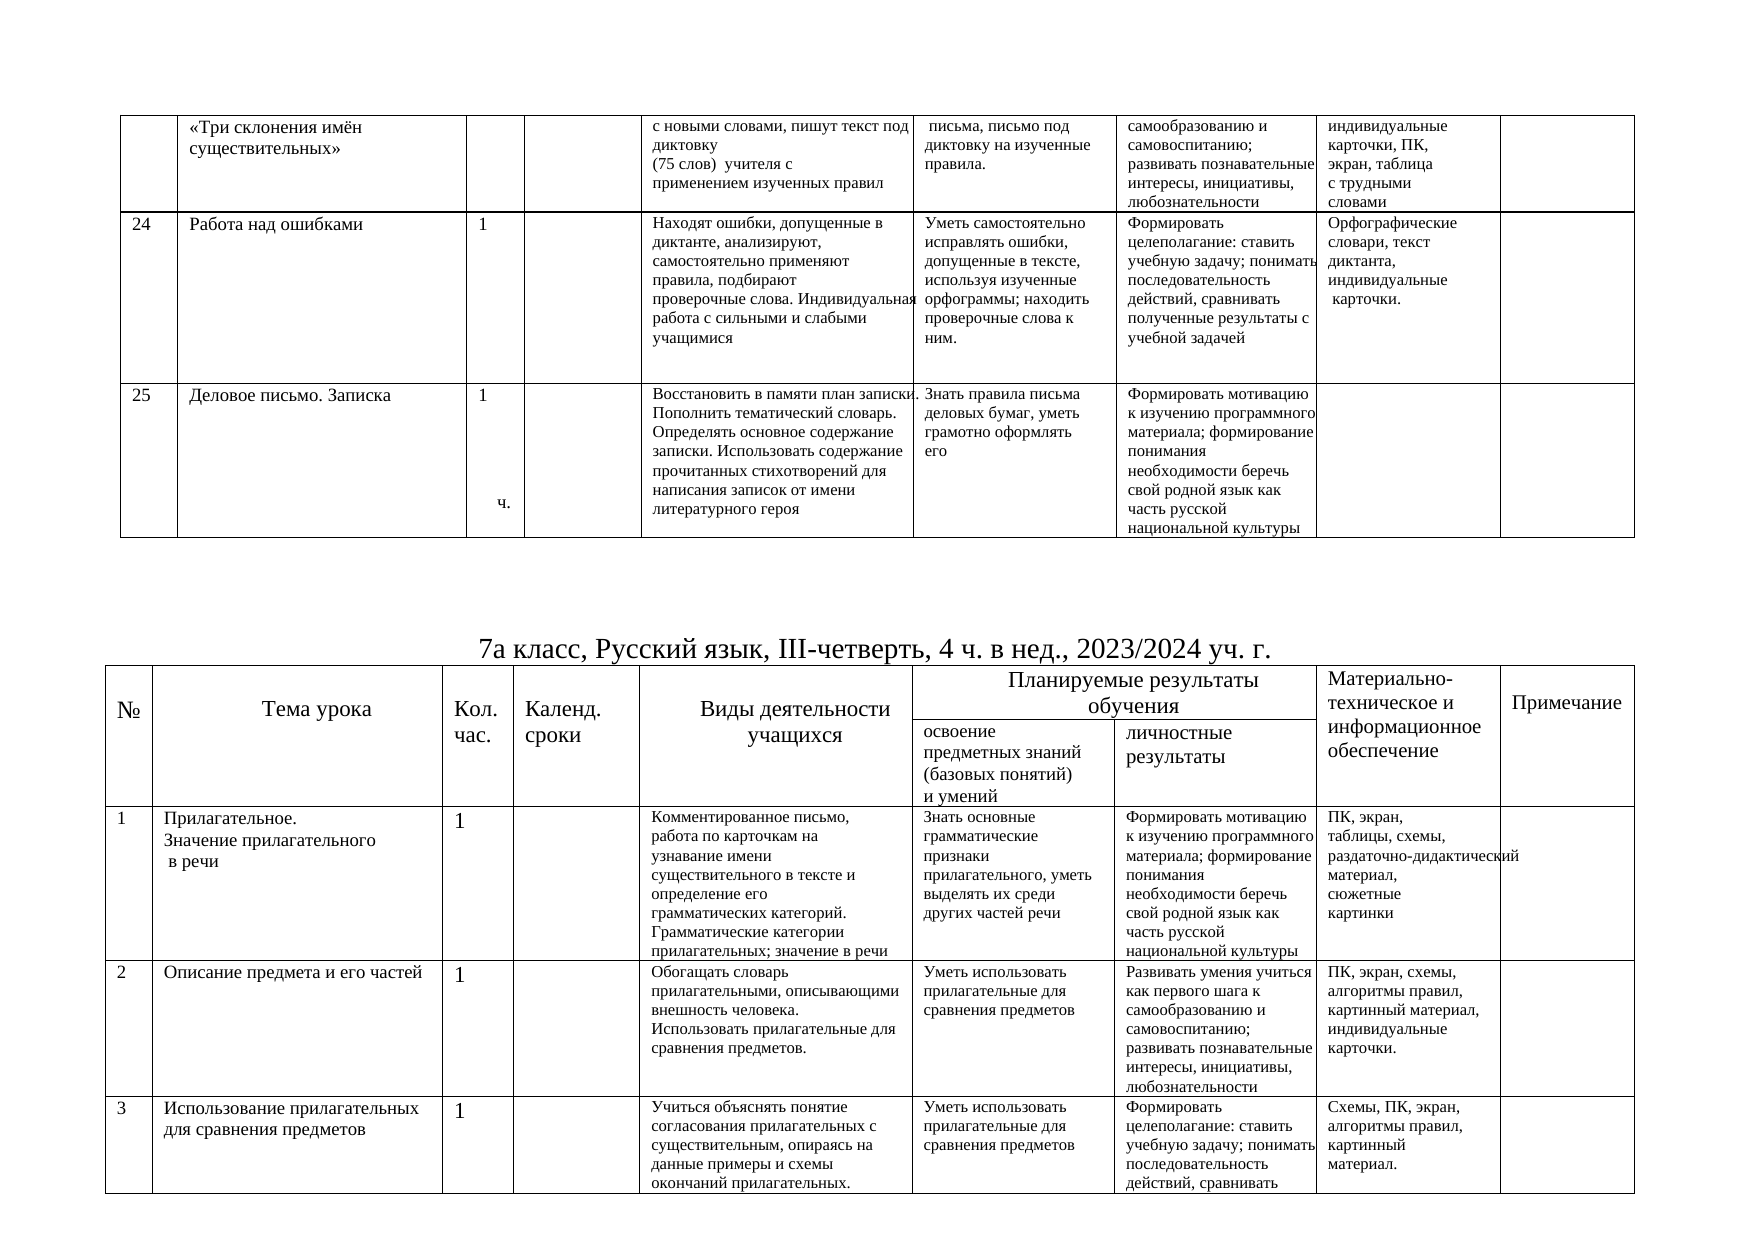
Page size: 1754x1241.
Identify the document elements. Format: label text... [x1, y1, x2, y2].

table_cell Прилагательное. Значение прилагательного в речи [153, 807, 442, 960]
table_cell [514, 1097, 639, 1192]
table_header Планируемые результаты обучения [913, 666, 1316, 719]
table_header Виды деятельности учащихся [640, 666, 912, 806]
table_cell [1117, 116, 1316, 211]
table_cell [1501, 213, 1634, 383]
table_cell 1 [443, 961, 513, 1096]
table_cell [525, 116, 641, 211]
table_cell освоение предметных знаний (базовых понятий) и умений [913, 720, 1114, 806]
table_cell 23 [121, 116, 177, 211]
table_cell 1 [467, 116, 524, 211]
table_cell Орфографические словари, текст диктанта, индивидуальные карточки. [1317, 213, 1500, 383]
table_cell 2 [106, 961, 152, 1096]
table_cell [178, 116, 466, 211]
table_header Материально-техническое и информационное обеспечение [1317, 666, 1500, 806]
table_cell Обогащать словарь прилагательными, описывающими внешность человека. Использовать прилагательные для сравнения предметов. [640, 961, 912, 1096]
table_cell [1501, 961, 1634, 1096]
table_cell Восстановить в памяти план записки. Пополнить тематический словарь. Определять основное содержание записки. Использовать содержание прочитанных стихотворений для написания записок от имени литературного героя [642, 384, 913, 537]
table_cell [514, 807, 639, 960]
table_header Примечание [1501, 666, 1634, 806]
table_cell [640, 1097, 912, 1192]
table_cell Находят ошибки, допущенные в диктанте, анализируют, самостоятельно применяют правила, подбирают проверочные слова. Индивидуальная работа с сильными и слабыми учащимися [642, 213, 913, 383]
table_cell [525, 384, 641, 537]
table_cell личностные результаты [1115, 720, 1316, 806]
table_cell Деловое письмо. Записка [178, 384, 466, 537]
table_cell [153, 1097, 442, 1192]
table_cell Уметь использовать прилагательные для сравнения предметов [913, 961, 1114, 1096]
table_cell [1501, 384, 1634, 537]
table_cell 3 [106, 1097, 152, 1192]
table_cell Формировать мотивацию к изучению программного материала; формирование понимания необходимости беречь свой родной язык как часть русской национальной культуры [1115, 807, 1316, 960]
table_header № [106, 666, 152, 806]
table_cell ПК, экран, схемы, алгоритмы правил, картинный материал, индивидуальные карточки. [1317, 961, 1500, 1096]
table_cell Описание предмета и его частей [153, 961, 442, 1096]
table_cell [913, 1097, 1114, 1192]
table_cell 1 [106, 807, 152, 960]
table_cell 1 [467, 213, 524, 383]
table_cell Работа над ошибками [178, 213, 466, 383]
table_cell Знать правила письма деловых бумаг, уметь грамотно оформлять его [914, 384, 1116, 537]
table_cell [1115, 1097, 1316, 1192]
table_cell Комментированное письмо, работа по карточкам на узнавание имени существительного в тексте и определение его грамматических категорий. Грамматические категории прилагательных; значение в речи [640, 807, 912, 960]
table_header Кол. час. [443, 666, 513, 806]
text 7а класс, Русский язык, III-четверть, 4 ч. в нед., 2023/2024 уч. г. [135, 631, 1661, 665]
table_cell [1501, 807, 1634, 960]
table_cell Формировать мотивацию к изучению программного материала; формирование понимания необходимости беречь свой родной язык как часть русской национальной культуры [1117, 384, 1316, 537]
table_cell [1501, 1097, 1634, 1192]
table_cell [914, 116, 1116, 211]
table_cell 1 [443, 807, 513, 960]
table_cell ПК, экран, таблицы, схемы, раздаточно-дидактический материал, сюжетные картинки [1317, 807, 1500, 960]
table_cell [1317, 384, 1500, 537]
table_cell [642, 116, 913, 211]
table_cell Уметь самостоятельно исправлять ошибки, допущенные в тексте, используя изученные орфограммы; находить проверочные слова к ним. [914, 213, 1116, 383]
table_cell [514, 961, 639, 1096]
table_header Календ. сроки [514, 666, 639, 806]
table_header Тема урока [153, 666, 442, 806]
table_cell 1 [443, 1097, 513, 1192]
table_cell 1 ч. [467, 384, 524, 537]
table_cell Формировать целеполагание: ставить учебную задачу; понимать последовательность действий, сравнивать полученные результаты с учебной задачей [1117, 213, 1316, 383]
table_cell [525, 213, 641, 383]
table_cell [1317, 116, 1500, 211]
table_cell [1501, 116, 1634, 211]
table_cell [1317, 1097, 1500, 1192]
table_cell Развивать умения учиться как первого шага к самообразованию и самовоспитанию; развивать познавательные интересы, инициативы, любознательности [1115, 961, 1316, 1096]
table_cell 24 [121, 213, 177, 383]
table_cell Знать основные грамматические признаки прилагательного, уметь выделять их среди других частей речи [913, 807, 1114, 960]
table_cell 25 [121, 384, 177, 537]
